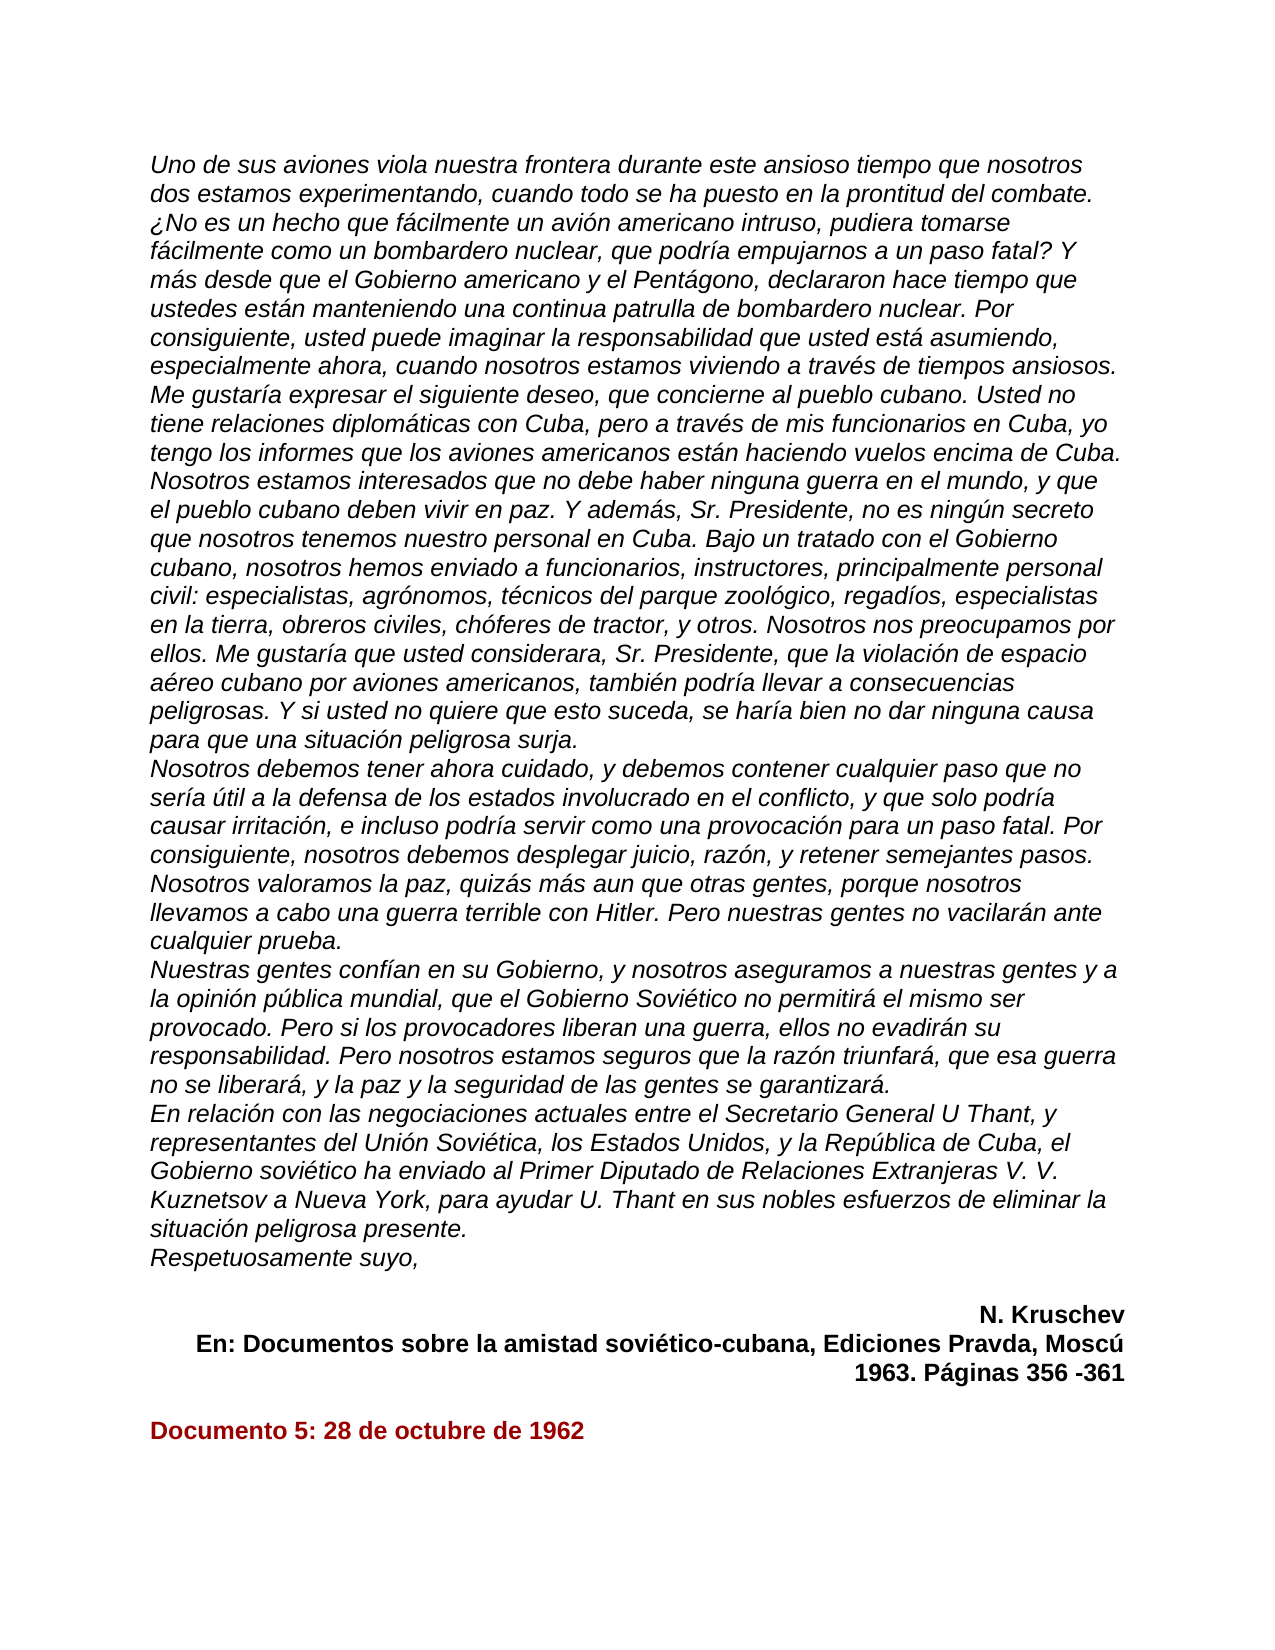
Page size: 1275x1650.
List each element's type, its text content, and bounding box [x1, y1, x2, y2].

text N. Kruschev En: Documentos sobre la amistad soviético-cubana, Ediciones Pravda, Moscú 1963. Páginas 356 -361 [150, 1300, 1125, 1387]
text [150, 150, 1125, 1271]
text Documento 5: 28 de octubre de 1962 [150, 1416, 1125, 1444]
